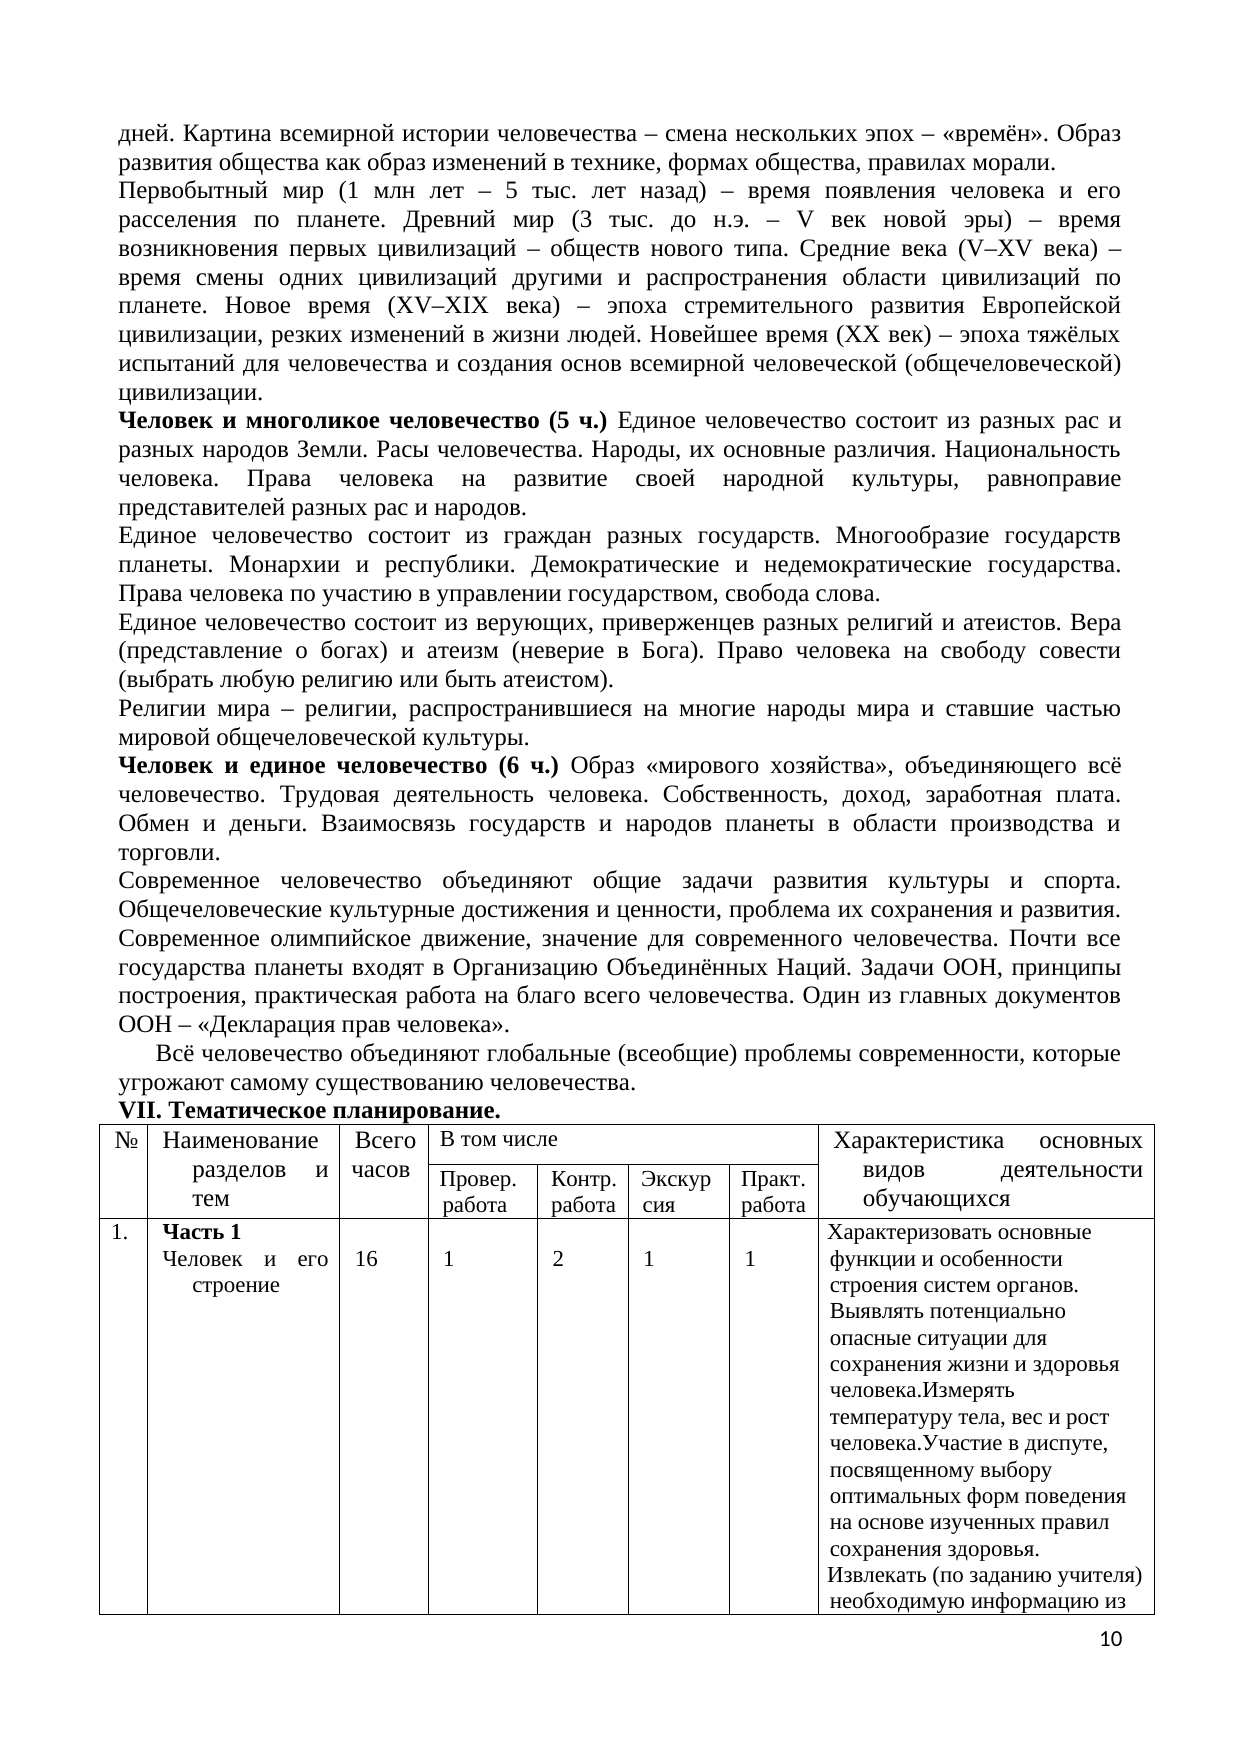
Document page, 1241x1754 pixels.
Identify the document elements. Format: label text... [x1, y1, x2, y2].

table_header № [100, 1125, 147, 1217]
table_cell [148, 1219, 339, 1614]
text Человек и единое человечество (6 ч.) Образ «мирового хозяйства», объединяющего всё человечество. Трудовая деятельность человека. Собственность, доход, заработная плата. Обмен и деньги. Взаимосвязь государств и народов планеты в области производства и торговли. [118, 751, 1122, 866]
table_header Характеристика основных видов деятельности обучающихся [819, 1125, 1154, 1217]
table_cell 1 [629, 1219, 729, 1614]
table_cell Провер. работа [429, 1165, 537, 1217]
table_cell 2 [538, 1219, 628, 1614]
text VII. Тематическое планирование. [118, 1096, 1122, 1124]
text Первобытный мир (1 млн лет – 5 тыс. лет назад) – время появления человека и его расселения по планете. Древний мир (3 тыс. до н.э. – V век новой эры) – время возникновения первых цивилизаций – обществ нового типа. Средние века (V–XV века) – время смены одних цивилизаций другими и распространения области цивилизаций по планете. Новое время (XV–XIX века) – эпоха стремительного развития Европейской цивилизации, резких изменений в жизни людей. Новейшее время (XX век) – эпоха тяжёлых испытаний для человечества и создания основ всемирной человеческой (общечеловеческой) цивилизации. [118, 176, 1122, 406]
text Единое человечество состоит из граждан разных государств. Многообразие государств планеты. Монархии и республики. Демократические и недемократические государства. Права человека по участию в управлении государством, свобода слова. [118, 521, 1122, 607]
text Единое человечество состоит из верующих, приверженцев разных религий и атеистов. Вера (представление о богах) и атеизм (неверие в Бога). Право человека на свободу совести (выбрать любую религию или быть атеистом). [118, 607, 1122, 693]
table_cell Экскурсия [629, 1165, 729, 1217]
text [118, 118, 1122, 176]
text Всё человечество объединяют глобальные (всеобщие) проблемы современности, которые угрожают самому существованию человечества. [118, 1038, 1122, 1096]
table_cell Контр. работа [538, 1165, 628, 1217]
text Религии мира – религии, распространившиеся на многие народы мира и ставшие частью мировой общечеловеческой культуры. [118, 693, 1122, 751]
text Человек и многоликое человечество (5 ч.) Единое человечество состоит из разных рас и разных народов Земли. Расы человечества. Народы, их основные различия. Национальность человека. Права человека на развитие своей народной культуры, равноправие представителей разных рас и народов. [118, 406, 1122, 521]
table_cell 1 [730, 1219, 818, 1614]
table_cell 1. [100, 1219, 147, 1614]
table_cell Практ. работа [730, 1165, 818, 1217]
text Современное человечество объединяют общие задачи развития культуры и спорта. Общечеловеческие культурные достижения и ценности, проблема их сохранения и развития. Современное олимпийское движение, значение для современного человечества. Почти все государства планеты входят в Организацию Объединённых Наций. Задачи ООН, принципы построения, практическая работа на благо всего человечества. Один из главных документов ООН – «Декларация прав человека». [118, 866, 1122, 1038]
table_cell 1 [429, 1219, 537, 1614]
table_cell 16 [340, 1219, 428, 1614]
table_header Наименование разделов и тем [148, 1125, 339, 1217]
table_header В том числе [429, 1125, 818, 1164]
table_header Всего часов [340, 1125, 428, 1217]
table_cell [819, 1219, 1154, 1614]
